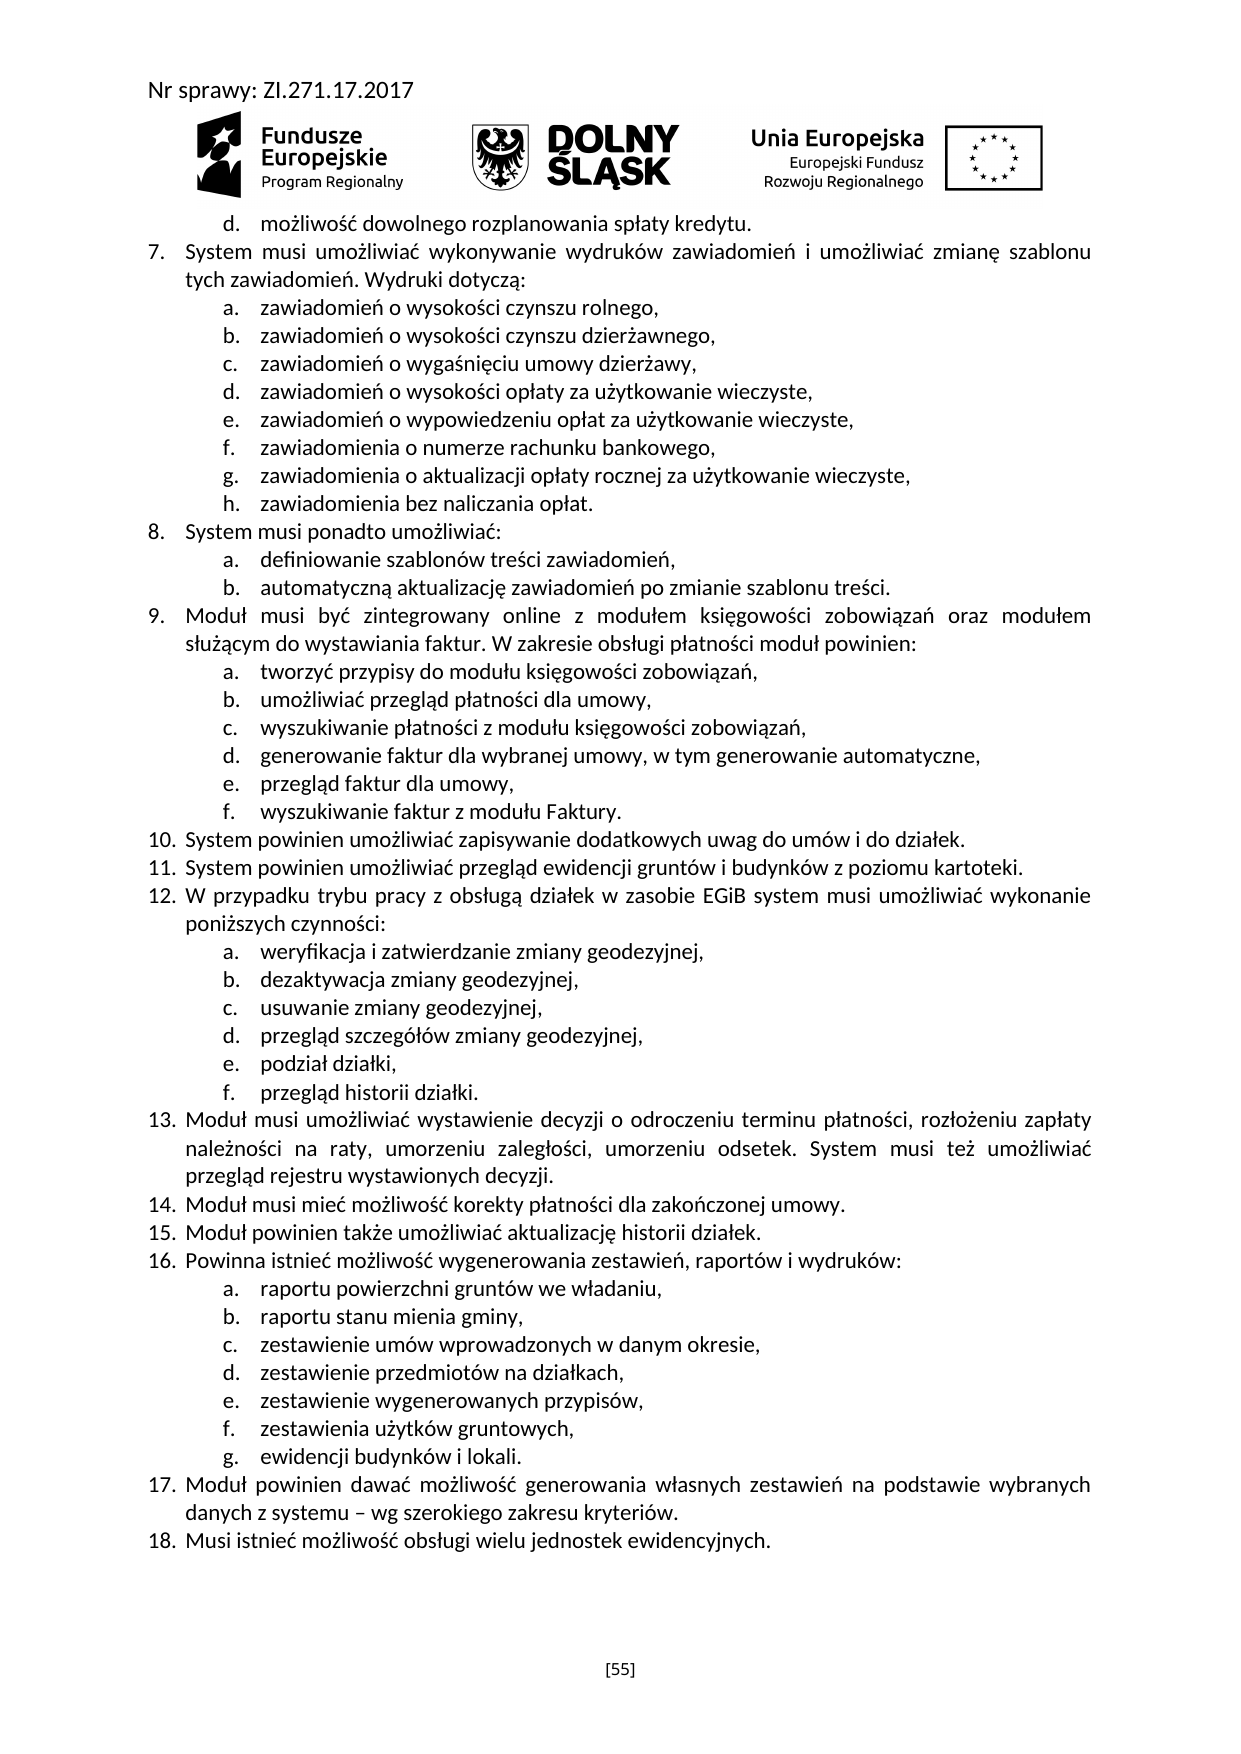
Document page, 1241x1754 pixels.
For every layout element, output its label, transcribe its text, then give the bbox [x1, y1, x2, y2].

list zawiadomień o wysokości opłaty za użytkowanie wieczyste, [223, 377, 1093, 405]
list System musi ponadto umożliwiać: [148, 517, 1093, 545]
list przegląd historii działki. [223, 1078, 1093, 1106]
list Moduł powinien dawać możliwość generowania własnych zestawień na podstawie wybranych danych z systemu – wg szerokiego zakresu kryteriów. [148, 1470, 1093, 1526]
list zawiadomienia o aktualizacji opłaty rocznej za użytkowanie wieczyste, [223, 461, 1093, 489]
list możliwość dowolnego rozplanowania spłaty kredytu. [223, 209, 1093, 237]
list zawiadomienia bez naliczania opłat. [223, 489, 1093, 517]
list zawiadomienia o numerze rachunku bankowego, [223, 433, 1093, 461]
picture [197, 104, 1043, 209]
list dezaktywacja zmiany geodezyjnej, [223, 966, 1093, 993]
list zawiadomień o wygaśnięciu umowy dzierżawy, [223, 349, 1093, 377]
list definiowanie szablonów treści zawiadomień, [223, 545, 1093, 573]
list System musi umożliwiać wykonywanie wydruków zawiadomień i umożliwiać zmianę szablonu tych zawiadomień. Wydruki dotyczą: [148, 237, 1093, 293]
list ewidencji budynków i lokali. [223, 1442, 1093, 1470]
list zestawienie umów wprowadzonych w danym okresie, [223, 1330, 1093, 1358]
list Musi istnieć możliwość obsługi wielu jednostek ewidencyjnych. [148, 1526, 1093, 1554]
list zawiadomień o wysokości czynszu rolnego, [223, 293, 1093, 321]
list weryfikacja i zatwierdzanie zmiany geodezyjnej, [223, 937, 1093, 966]
list raportu powierzchni gruntów we władaniu, [223, 1274, 1093, 1302]
list przegląd faktur dla umowy, [223, 769, 1093, 797]
list System powinien umożliwiać przegląd ewidencji gruntów i budynków z poziomu kartoteki. [148, 853, 1093, 881]
list zestawienie przedmiotów na działkach, [223, 1358, 1093, 1386]
list Moduł musi umożliwiać wystawienie decyzji o odroczeniu terminu płatności, rozłożeniu zapłaty należności na raty, umorzeniu zaległości, umorzeniu odsetek. System musi też umożliwiać przegląd rejestru wystawionych decyzji. [148, 1106, 1093, 1190]
list W przypadku trybu pracy z obsługą działek w zasobie EGiB system musi umożliwiać wykonanie poniższych czynności: [148, 881, 1093, 937]
list zawiadomień o wypowiedzeniu opłat za użytkowanie wieczyste, [223, 405, 1093, 433]
list wyszukiwanie płatności z modułu księgowości zobowiązań, [223, 713, 1093, 741]
list umożliwiać przegląd płatności dla umowy, [223, 685, 1093, 713]
list tworzyć przypisy do modułu księgowości zobowiązań, [223, 657, 1093, 685]
list zestawienie wygenerowanych przypisów, [223, 1386, 1093, 1414]
list generowanie faktur dla wybranej umowy, w tym generowanie automatyczne, [223, 741, 1093, 769]
list automatyczną aktualizację zawiadomień po zmianie szablonu treści. [223, 573, 1093, 601]
list zawiadomień o wysokości czynszu dzierżawnego, [223, 321, 1093, 349]
list podział działki, [223, 1049, 1093, 1078]
list System powinien umożliwiać zapisywanie dodatkowych uwag do umów i do działek. [148, 825, 1093, 853]
list przegląd szczegółów zmiany geodezyjnej, [223, 1022, 1093, 1049]
list usuwanie zmiany geodezyjnej, [223, 993, 1093, 1022]
list wyszukiwanie faktur z modułu Faktury. [223, 797, 1093, 825]
list Moduł powinien także umożliwiać aktualizację historii działek. [148, 1218, 1093, 1246]
list Moduł musi mieć możliwość korekty płatności dla zakończonej umowy. [148, 1190, 1093, 1218]
list zestawienia użytków gruntowych, [223, 1414, 1093, 1442]
list raportu stanu mienia gminy, [223, 1302, 1093, 1330]
list Powinna istnieć możliwość wygenerowania zestawień, raportów i wydruków: [148, 1246, 1093, 1274]
list Moduł musi być zintegrowany online z modułem księgowości zobowiązań oraz modułem służącym do wystawiania faktur. W zakresie obsługi płatności moduł powinien: [148, 601, 1093, 657]
